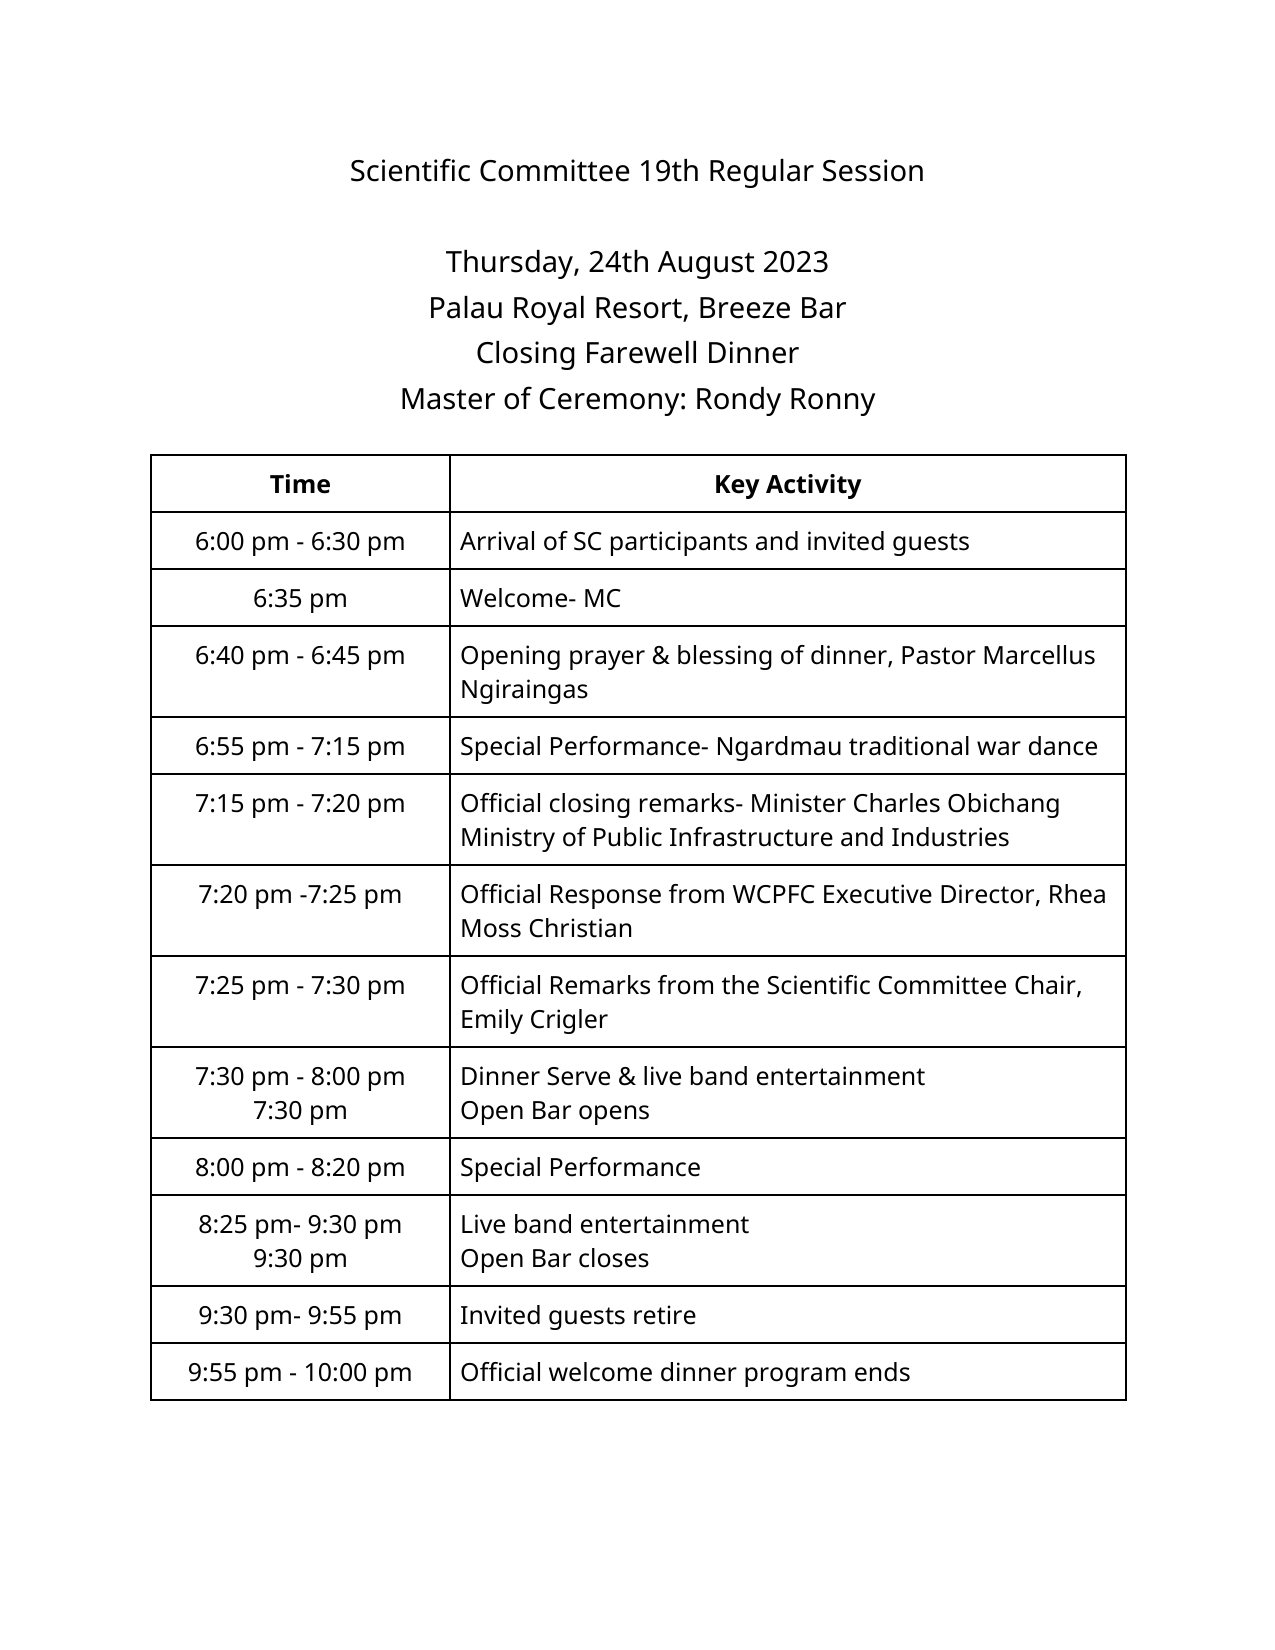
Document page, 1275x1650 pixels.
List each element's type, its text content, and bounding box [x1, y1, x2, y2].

table_cell Opening prayer & blessing of dinner, Pastor Marcellus Ngiraingas [451, 627, 1125, 716]
table_cell Arrival of SC participants and invited guests [451, 513, 1125, 568]
table_cell 8:00 pm - 8:20 pm [152, 1139, 449, 1194]
table_header Time [152, 456, 449, 511]
table_cell Official welcome dinner program ends [451, 1344, 1125, 1399]
table_cell Live band entertainment Open Bar closes [451, 1196, 1125, 1285]
table_cell 7:15 pm - 7:20 pm [152, 775, 449, 864]
table_cell 9:30 pm- 9:55 pm [152, 1287, 449, 1342]
table_header Key Activity [451, 456, 1125, 511]
text Master of Ceremony: Rondy Ronny [150, 378, 1125, 418]
table_cell Invited guests retire [451, 1287, 1125, 1342]
table_cell Special Performance- Ngardmau traditional war dance [451, 718, 1125, 773]
table_cell Official closing remarks- Minister Charles Obichang Ministry of Public Infrastructure and Industries [451, 775, 1125, 864]
table_cell 8:25 pm- 9:30 pm 9:30 pm [152, 1196, 449, 1285]
table_cell Dinner Serve & live band entertainment Open Bar opens [451, 1048, 1125, 1137]
table_cell 7:25 pm - 7:30 pm [152, 957, 449, 1046]
table_cell 6:40 pm - 6:45 pm [152, 627, 449, 716]
table_cell 6:00 pm - 6:30 pm [152, 513, 449, 568]
table_cell 7:30 pm - 8:00 pm 7:30 pm [152, 1048, 449, 1137]
table_cell Special Performance [451, 1139, 1125, 1194]
text Palau Royal Resort, Breeze Bar [150, 287, 1125, 327]
text Closing Farewell Dinner [150, 332, 1125, 372]
table_cell 9:55 pm - 10:00 pm [152, 1344, 449, 1399]
table_cell 6:55 pm - 7:15 pm [152, 718, 449, 773]
table_cell 6:35 pm [152, 570, 449, 625]
text Thursday, 24th August 2023 [150, 241, 1125, 281]
table_cell Welcome- MC [451, 570, 1125, 625]
table_cell Official Response from WCPFC Executive Director, Rhea Moss Christian [451, 866, 1125, 955]
table_cell 7:20 pm -7:25 pm [152, 866, 449, 955]
text Scientific Committee 19th Regular Session [150, 150, 1125, 190]
table_cell Official Remarks from the Scientific Committee Chair, Emily Crigler [451, 957, 1125, 1046]
